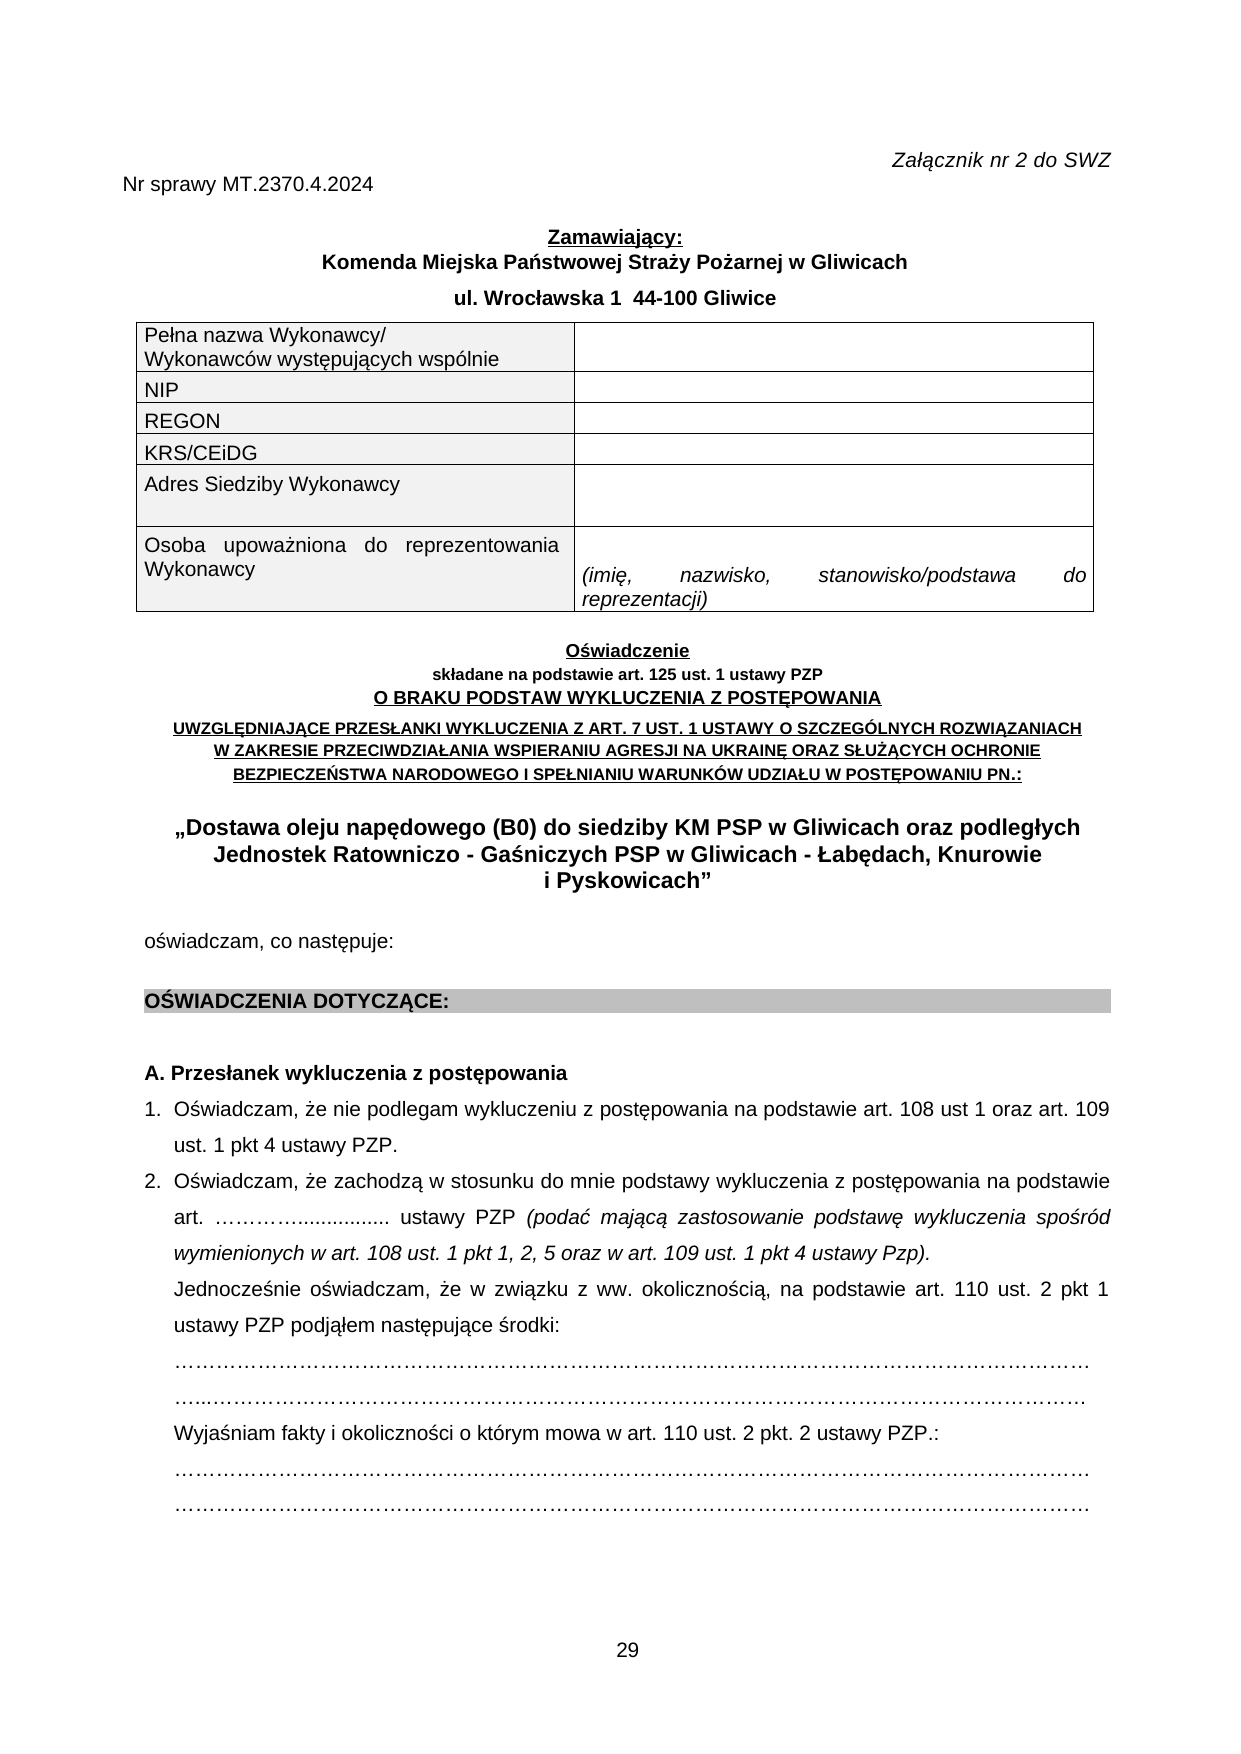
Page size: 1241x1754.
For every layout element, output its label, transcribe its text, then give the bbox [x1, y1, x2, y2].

text UWZGLĘDNIAJĄCE PRZESŁANKI WYKLUCZENIA Z ART. 7 UST. 1 USTAWY o szczególnych rozwiązaniach w zakresie przeciwdziałania wspieraniu agresji na Ukrainę oraz służących ochronie bezpieczeństwa narodowego I SPEŁNIANIU WARUNKÓW UDZIAŁU W POSTĘPOWANIU PN.: [144, 719, 1111, 785]
text oświadczam, co następuje: [144, 929, 1111, 953]
text Oświadczenie [144, 640, 1111, 661]
list Oświadczam, że nie podlegam wykluczeniu z postępowania na podstawie art. 108 ust 1 oraz art. 109 ust. 1 pkt 4 ustawy PZP. [144, 1097, 1111, 1157]
text składane na podstawie art. 125 ust. 1 ustawy PZP [144, 664, 1111, 684]
table_header Pełna nazwa Wykonawcy/ Wykonawców występujących wspólnie [137, 323, 574, 371]
table_cell KRS/CEiDG [137, 434, 574, 464]
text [174, 1456, 1111, 1516]
text O BRAKU PODSTAW WYKLUCZENIA Z POSTĘPOWANIA [144, 686, 1111, 708]
list Jednocześnie oświadczam, że w związku z ww. okolicznością, na podstawie art. 110 ust. 2 pkt 1 ustawy PZP podjąłem następujące środki: [174, 1277, 1111, 1337]
text Załącznik nr 2 do SWZ [144, 148, 1111, 172]
text Komenda Miejska Państwowej Straży Pożarnej w Gliwicach ul. Wrocławska 1 44-100 Gliwice [144, 250, 1086, 309]
table_cell [575, 372, 1093, 402]
table_header [575, 323, 1093, 371]
text Wyjaśniam fakty i okoliczności o którym mowa w art. 110 ust. 2 pkt. 2 ustawy PZP.: [174, 1420, 1111, 1444]
table_cell REGON [137, 403, 574, 433]
table_cell [575, 434, 1093, 464]
text Nr sprawy MT.2370.4.2024 [114, 172, 1111, 197]
list A. Przesłanek wykluczenia z postępowania [144, 1061, 1111, 1085]
table_cell [575, 403, 1093, 433]
table_cell [575, 465, 1093, 526]
text OŚWIADCZENIA DOTYCZĄCE: [144, 989, 1111, 1013]
table_cell (imię, nazwisko, stanowisko/podstawa do reprezentacji) [575, 527, 1093, 611]
text Zamawiający: [144, 222, 1086, 250]
table_cell Osoba upoważniona do reprezentowania Wykonawcy [137, 527, 574, 611]
table_cell NIP [137, 372, 574, 402]
list Oświadczam, że zachodzą w stosunku do mnie podstawy wykluczenia z postępowania na podstawie art. …………................ ustawy PZP (podać mającą zastosowanie podstawę wykluczenia spośród wymienionych w art. 108 ust. 1 pkt 1, 2, 5 oraz w art. 109 ust. 1 pkt 4 ustawy Pzp). [144, 1169, 1111, 1265]
text ………………………………………………………………………………………………………………………...……………………………………………………………………………………………………………… [174, 1348, 1111, 1408]
text „Dostawa oleju napędowego (B0) do siedziby KM PSP w Gliwicach oraz podległych Jednostek Ratowniczo - Gaśniczych PSP w Gliwicach - Łabędach, Knurowie i Pyskowicach” [144, 814, 1111, 893]
table_cell Adres Siedziby Wykonawcy [137, 465, 574, 526]
